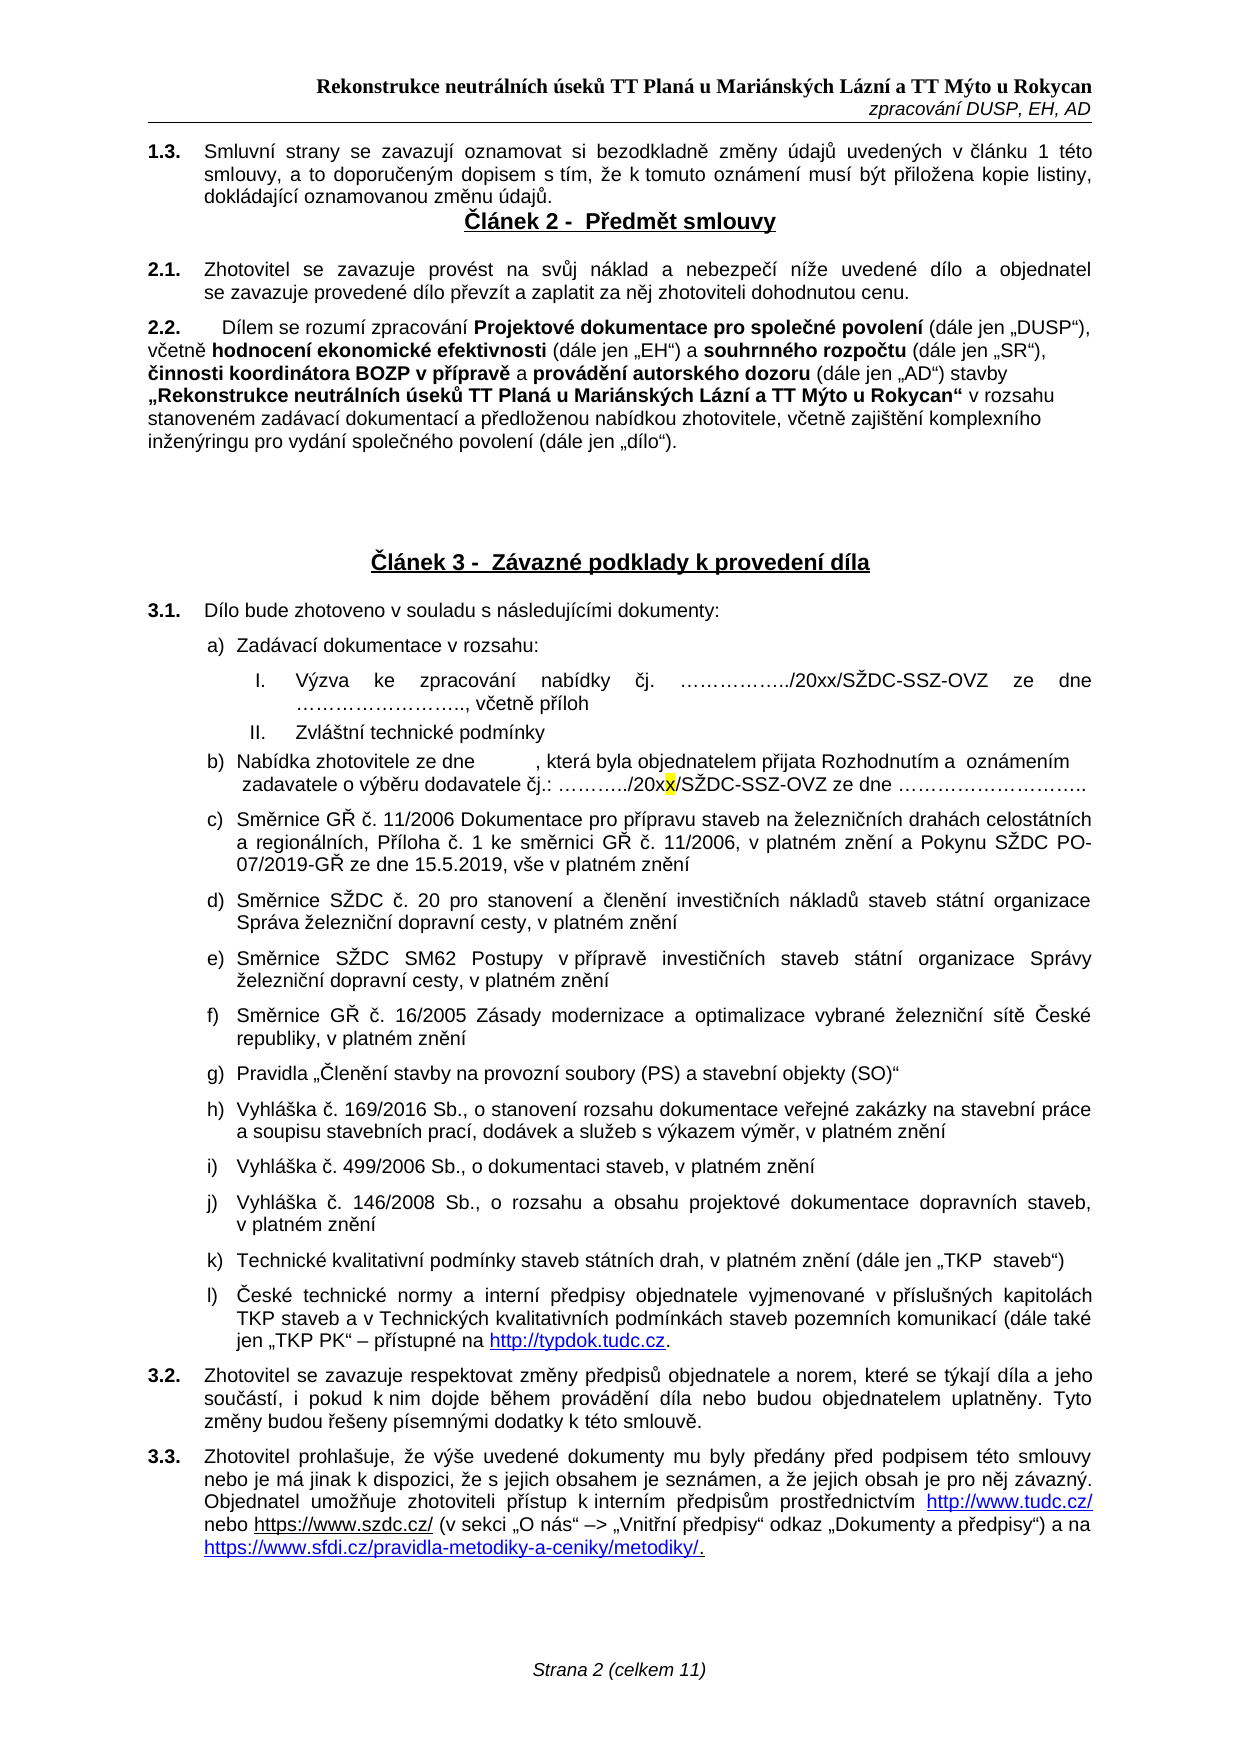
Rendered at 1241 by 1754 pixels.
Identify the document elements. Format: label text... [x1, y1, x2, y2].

list Vyhláška č. 169/2016 Sb., o stanovení rozsahu dokumentace veřejné zakázky na stavební práce a soupisu stavebních prací, dodávek a služeb s výkazem výměr, v platném znění [207, 1097, 1092, 1143]
text Článek 3 - Závazné podklady k provedení díla [148, 548, 1092, 575]
list Zadávací dokumentace v rozsahu: [207, 634, 1092, 657]
text 3.2. Zhotovitel se zavazuje respektovat změny předpisů objednatele a norem, které se týkají díla a jeho součástí, i pokud k nim dojde během provádění díla nebo budou objednatelem uplatněny. Tyto změny budou řešeny písemnými dodatky k této smlouvě. [148, 1364, 1092, 1432]
list Směrnice GŘ č. 16/2005 Zásady modernizace a optimalizace vybrané železniční sítě České republiky, v platném znění [207, 1004, 1092, 1050]
text 3.3. Zhotovitel prohlašuje, že výše uvedené dokumenty mu byly předány před podpisem této smlouvy nebo je má jinak k dispozici, že s jejich obsahem je seznámen, a že jejich obsah je pro něj závazný. Objednatel umožňuje zhotoviteli přístup k interním předpisům prostřednictvím http://www.tudc.cz/ nebo https://www.szdc.cz/ (v sekci „O nás“ –> „Vnitřní předpisy“ odkaz „Dokumenty a předpisy“) a na https://www.sfdi.cz/pravidla-metodiky-a-ceniky/metodiky/. [148, 1445, 1092, 1558]
text 1.3. Smluvní strany se zavazují oznamovat si bezodkladně změny údajů uvedených v článku 1 této smlouvy, a to doporučeným dopisem s tím, že k tomuto oznámení musí být přiložena kopie listiny, dokládající oznamovanou změnu údajů. [148, 140, 1092, 208]
list Směrnice GŘ č. 11/2006 Dokumentace pro přípravu staveb na železničních drahách celostátních a regionálních, Příloha č. 1 ke směrnici GŘ č. 11/2006, v platném znění a Pokynu SŽDC PO-07/2019-GŘ ze dne 15.5.2019, vše v platném znění [207, 808, 1092, 876]
list Technické kvalitativní podmínky staveb státních drah, v platném znění (dále jen „TKP staveb“) [207, 1248, 1092, 1271]
list Vyhláška č. 499/2006 Sb., o dokumentaci staveb, v platném znění [207, 1155, 1092, 1178]
text 2.1. Zhotovitel se zavazuje provést na svůj náklad a nebezpečí níže uvedené dílo a objednatel se zavazuje provedené dílo převzít a zaplatit za něj zhotoviteli dohodnutou cenu. [148, 258, 1092, 304]
text 2.2. Dílem se rozumí zpracování Projektové dokumentace pro společné povolení (dále jen „DUSP“), včetně hodnocení ekonomické efektivnosti (dále jen „EH“) a souhrnného rozpočtu (dále jen „SR“), činnosti koordinátora BOZP v přípravě a provádění autorského dozoru (dále jen „AD“) stavby „Rekonstrukce neutrálních úseků TT Planá u Mariánských Lázní a TT Mýto u Rokycan“ v rozsahu stanoveném zadávací dokumentací a předloženou nabídkou zhotovitele, včetně zajištění komplexního inženýringu pro vydání společného povolení (dále jen „dílo“). [148, 316, 1092, 453]
list Pravidla „Členění stavby na provozní soubory (PS) a stavební objekty (SO)“ [207, 1062, 1092, 1085]
text 3.1. Dílo bude zhotoveno v souladu s následujícími dokumenty: [148, 599, 1092, 622]
list Nabídka zhotovitele ze dne , která byla objednatelem přijata Rozhodnutím a oznámením [207, 750, 1092, 773]
list Výzva ke zpracování nabídky čj. ……………../20xx/SŽDC-SSZ-OVZ ze dne …………………….., včetně příloh [266, 669, 1092, 715]
list Směrnice SŽDC SM62 Postupy v přípravě investičních staveb státní organizace Správy železniční dopravní cesty, v platném znění [207, 946, 1092, 992]
text zadavatele o výběru dodavatele čj.: ………../20xx/SŽDC-SSZ-OVZ ze dne ……………………….. [236, 773, 665, 795]
text Článek 2 - Předmět smlouvy [148, 208, 1092, 234]
text zadavatele o výběru dodavatele čj.: ………../20xx/SŽDC-SSZ-OVZ ze dne ……………………….. [675, 773, 1092, 795]
list Vyhláška č. 146/2008 Sb., o rozsahu a obsahu projektové dokumentace dopravních staveb, v platném znění [207, 1191, 1092, 1236]
list České technické normy a interní předpisy objednatele vyjmenované v příslušných kapitolách TKP staveb a v Technických kvalitativních podmínkách staveb pozemních komunikací (dále také jen „TKP PK“ – přístupné na http://typdok.tudc.cz. [207, 1284, 1092, 1352]
list Zvláštní technické podmínky [266, 721, 1092, 744]
list Směrnice SŽDC č. 20 pro stanovení a členění investičních nákladů staveb státní organizace Správa železniční dopravní cesty, v platném znění [207, 888, 1092, 934]
